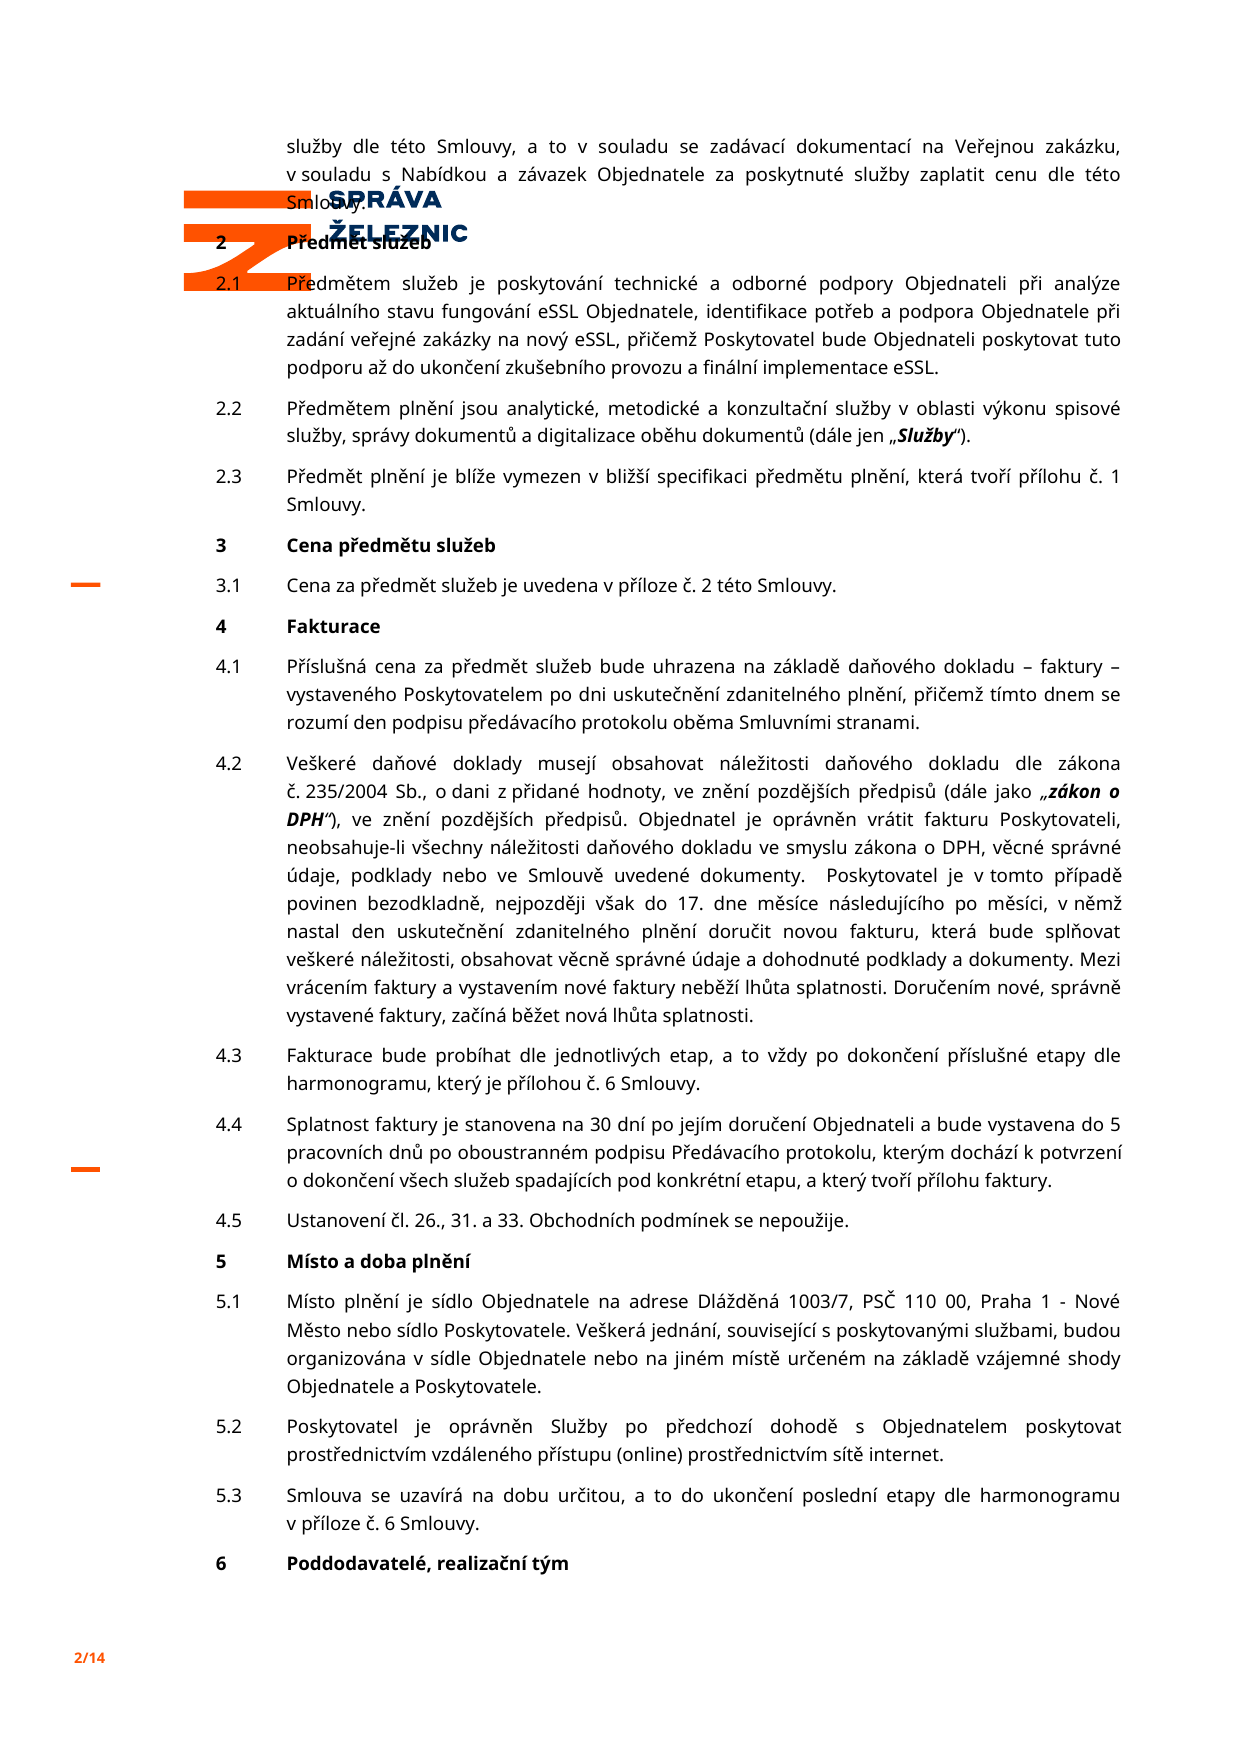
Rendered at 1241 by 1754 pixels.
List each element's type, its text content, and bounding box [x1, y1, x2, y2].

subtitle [216, 133, 1122, 215]
subtitle Předmět služeb [273, 230, 1122, 255]
subtitle Předmětem služeb je poskytování technické a odborné podpory Objednateli při analýze aktuálního stavu fungování eSSL Objednatele, identifikace potřeb a podpora Objednatele při zadání veřejné zakázky na nový eSSL, přičemž Poskytovatel bude Objednateli poskytovat tuto podporu až do ukončení zkušebního provozu a finální implementace eSSL. [216, 270, 1122, 380]
subtitle Předmět plnění je blíže vymezen v bližší specifikaci předmětu plnění, která tvoří přílohu č. 1 Smlouvy. [216, 463, 1122, 517]
subtitle Smlouva se uzavírá na dobu určitou, a to do ukončení poslední etapy dle harmonogramu v příloze č. 6 Smlouvy. [216, 1482, 1122, 1536]
subtitle Veškeré daňové doklady musejí obsahovat náležitosti daňového dokladu dle zákona č. 235/2004 Sb., o dani z přidané hodnoty, ve znění pozdějších předpisů (dále jako „zákon o DPH“), ve znění pozdějších předpisů. Objednatel je oprávněn vrátit fakturu Poskytovateli, neobsahuje-li všechny náležitosti daňového dokladu ve smyslu zákona o DPH, věcné správné údaje, podklady nebo ve Smlouvě uvedené dokumenty. Poskytovatel je v tomto případě povinen bezodkladně, nejpozději však do 17. dne měsíce následujícího po měsíci, v němž nastal den uskutečnění zdanitelného plnění doručit novou fakturu, která bude splňovat veškeré náležitosti, obsahovat věcně správné údaje a dohodnuté podklady a dokumenty. Mezi vrácením faktury a vystavením nové faktury neběží lhůta splatnosti. Doručením nové, správně vystavené faktury, začíná běžet nová lhůta splatnosti. [216, 750, 1122, 1028]
subtitle Předmětem plnění jsou analytické, metodické a konzultační služby v oblasti výkonu spisové služby, správy dokumentů a digitalizace oběhu dokumentů (dále jen „Služby“). [216, 395, 1122, 448]
subtitle Místo a doba plnění [216, 1248, 1122, 1274]
subtitle Cena předmětu služeb [216, 532, 1122, 557]
subtitle Příslušná cena za předmět služeb bude uhrazena na základě daňového dokladu – faktury – vystaveného Poskytovatelem po dni uskutečnění zdanitelného plnění, přičemž tímto dnem se rozumí den podpisu předávacího protokolu oběma Smluvními stranami. [216, 653, 1122, 735]
subtitle Ustanovení čl. 26., 31. a 33. Obchodních podmínek se nepoužije. [216, 1208, 1122, 1233]
subtitle Poddodavatelé, realizační tým [216, 1551, 1122, 1576]
subtitle Fakturace [216, 613, 1122, 638]
subtitle Místo plnění je sídlo Objednatele na adrese Dlážděná 1003/7, PSČ 110 00, Praha 1 - Nové Město nebo sídlo Poskytovatele. Veškerá jednání, související s poskytovanými službami, budou organizována v sídle Objednatele nebo na jiném místě určeném na základě vzájemné shody Objednatele a Poskytovatele. [216, 1289, 1122, 1398]
subtitle Splatnost faktury je stanovena na 30 dní po jejím doručení Objednateli a bude vystavena do 5 pracovních dnů po oboustranném podpisu Předávacího protokolu, kterým dochází k potvrzení o dokončení všech služeb spadajících pod konkrétní etapu, a který tvoří přílohu faktury. [216, 1111, 1122, 1193]
subtitle Poskytovatel je oprávněn Služby po předchozí dohodě s Objednatelem poskytovat prostřednictvím vzdáleného přístupu (online) prostřednictvím sítě internet. [216, 1413, 1122, 1467]
subtitle Cena za předmět služeb je uvedena v příloze č. 2 této Smlouvy. [216, 572, 1122, 598]
subtitle Fakturace bude probíhat dle jednotlivých etap, a to vždy po dokončení příslušné etapy dle harmonogramu, který je přílohou č. 6 Smlouvy. [216, 1043, 1122, 1096]
